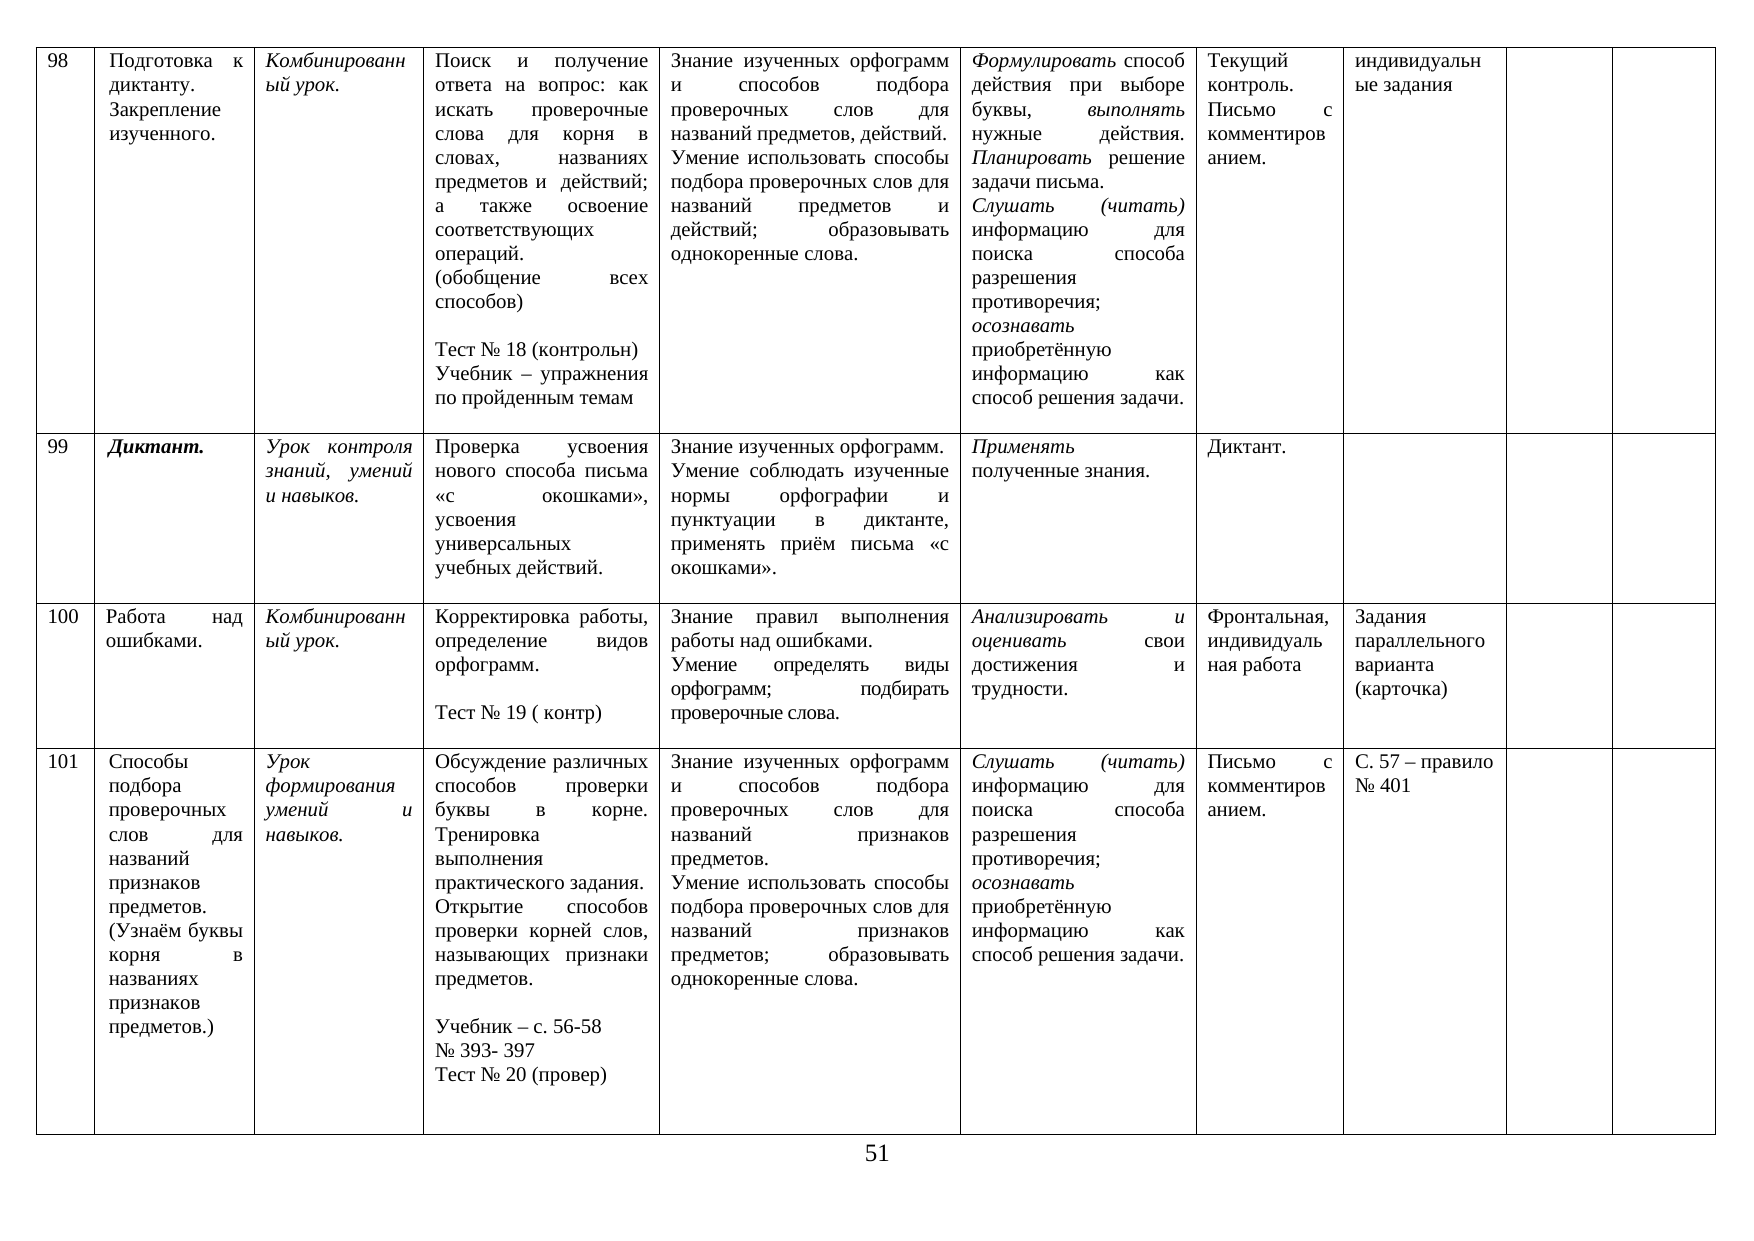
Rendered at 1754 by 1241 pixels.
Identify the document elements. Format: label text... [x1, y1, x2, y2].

table_cell Фронтальная, индивидуальная работа [1197, 604, 1343, 748]
table_cell Корректировка работы, определение видов орфограмм. Тест № 19 ( контр) [424, 604, 659, 748]
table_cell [255, 749, 423, 1134]
table_cell Урок контроля знаний, умений и навыков. [255, 434, 423, 603]
table_cell Работа над ошибками. [95, 604, 254, 748]
table_cell [1507, 604, 1612, 748]
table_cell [660, 749, 960, 1134]
table_cell [1507, 48, 1612, 433]
table_cell Анализировать и оценивать свои достижения и трудности. [961, 604, 1196, 748]
table_cell [1613, 604, 1715, 748]
table_cell Задания параллельного варианта (карточка) [1344, 604, 1506, 748]
table_cell 98 [37, 48, 94, 433]
table_cell [1613, 434, 1715, 603]
table_cell индивидуальные задания [1344, 48, 1506, 433]
table_cell 99 [37, 434, 94, 603]
table_cell Применять полученные знания. [961, 434, 1196, 603]
table_cell Подготовка к диктанту. Закрепление изученного. [95, 48, 254, 433]
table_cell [660, 48, 960, 433]
table_cell Обсуждение различных способов проверки буквы в корне. Тренировка выполнения практического задания. Открытие способов проверки корней слов, называющих признаки предметов. Учебник – с. 56-58 № 393- 397 Тест № 20 (провер) [424, 749, 659, 1134]
table_cell Знание изученных орфограмм. Умение соблюдать изученные нормы орфографии и пунктуации в диктанте, применять приём письма «с окошками». [660, 434, 960, 603]
table_cell Знание правил выполнения работы над ошибками. Умение определять виды орфограмм; подбирать проверочные слова. [660, 604, 960, 748]
table_cell Диктант. [1197, 434, 1343, 603]
table_cell 101 [37, 749, 94, 1134]
table_cell Комбинированный урок. [255, 48, 423, 433]
table_cell Поиск и получение ответа на вопрос: как искать проверочные слова для корня в словах, названиях предметов и действий; а также освоение соответствующих операций. (обобщение всех способов) Тест № 18 (контрольн) Учебник – упражнения по пройденным темам [424, 48, 659, 433]
table_cell [1344, 434, 1506, 603]
table_cell [1507, 749, 1612, 1134]
table_cell Диктант. [95, 434, 254, 603]
table_cell Проверка усвоения нового способа письма «с окошками», усвоения универсальных учебных действий. [424, 434, 659, 603]
table_cell 100 [37, 604, 94, 748]
table_cell [1613, 48, 1715, 433]
table_cell С. 57 – правило № 401 [1344, 749, 1506, 1134]
table_cell Комбинированный урок. [255, 604, 423, 748]
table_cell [961, 749, 1196, 1134]
table_cell [1507, 434, 1612, 603]
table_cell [1197, 48, 1343, 433]
table_cell Способы подбора проверочных слов для названий признаков предметов. (Узнаём буквы корня в названиях признаков предметов.) [95, 749, 254, 1134]
table_cell [1613, 749, 1715, 1134]
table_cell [1197, 749, 1343, 1134]
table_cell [961, 48, 1196, 433]
